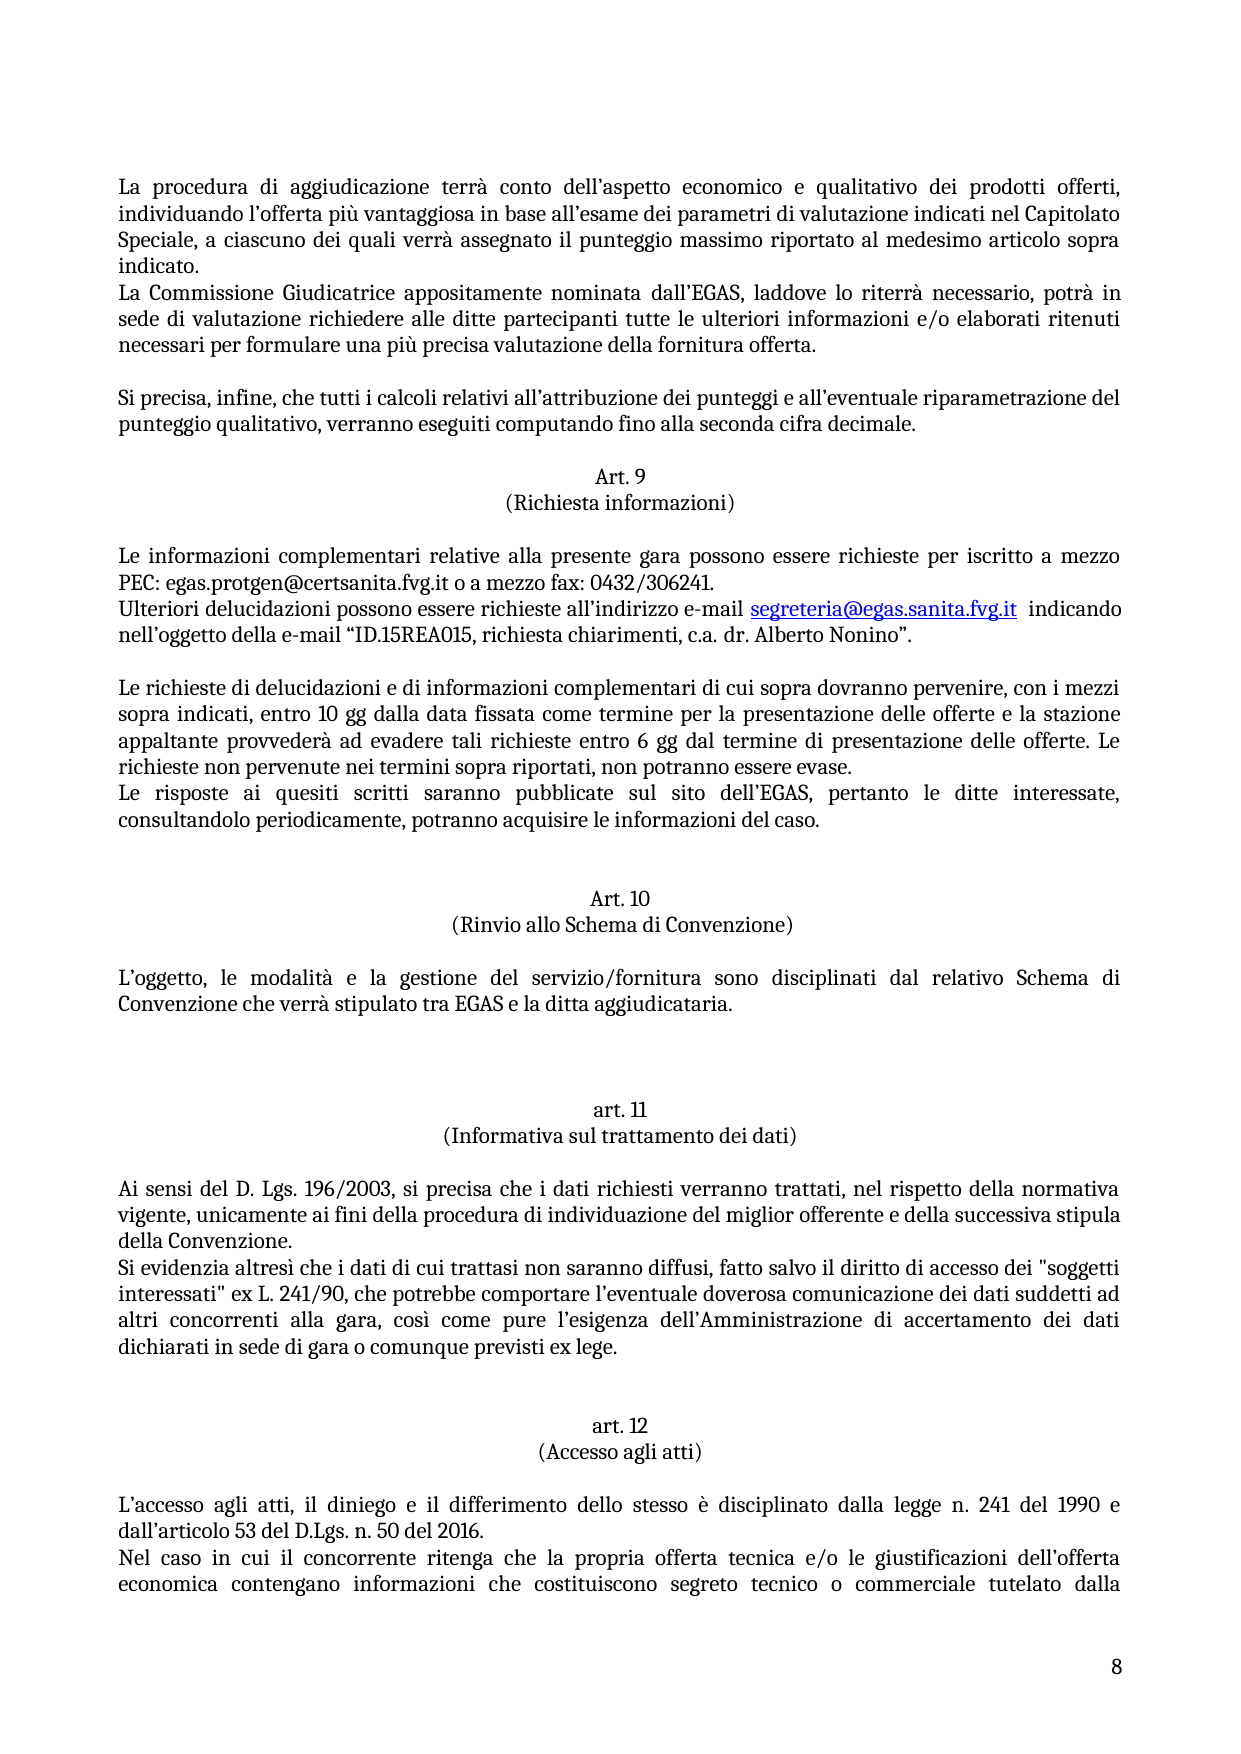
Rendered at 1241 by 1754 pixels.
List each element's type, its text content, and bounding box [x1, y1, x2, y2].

text Art. 9 [118, 464, 1122, 490]
text art. 11 [118, 1096, 1122, 1123]
text L’accesso agli atti, il diniego e il differimento dello stesso è disciplinato dalla legge n. 241 del 1990 e dall’articolo 53 del D.Lgs. n. 50 del 2016. [118, 1492, 1122, 1544]
text (Rinvio allo Schema di Convenzione) [118, 912, 1122, 938]
text art. 12 [118, 1413, 1122, 1439]
text Ulteriori delucidazioni possono essere richieste all’indirizzo e-mail segreteria@egas.sanita.fvg.it indicando nell’oggetto della e-mail “ID.15REA015, richiesta chiarimenti, c.a. dr. Alberto Nonino”. [118, 596, 1122, 648]
text (Informativa sul trattamento dei dati) [118, 1123, 1122, 1149]
text La Commissione Giudicatrice appositamente nominata dall’EGAS, laddove lo riterrà necessario, potrà in sede di valutazione richiedere alle ditte partecipanti tutte le ulteriori informazioni e/o elaborati ritenuti necessari per formulare una più precisa valutazione della fornitura offerta. [118, 279, 1122, 358]
text Le richieste di delucidazioni e di informazioni complementari di cui sopra dovranno pervenire, con i mezzi sopra indicati, entro 10 gg dalla data fissata come termine per la presentazione delle offerte e la stazione appaltante provvederà ad evadere tali richieste entro 6 gg dal termine di presentazione delle offerte. Le richieste non pervenute nei termini sopra riportati, non potranno essere evase. [118, 675, 1122, 780]
text Si evidenzia altresì che i dati di cui trattasi non saranno diffusi, fatto salvo il diritto di accesso dei "soggetti interessati" ex L. 241/90, che potrebbe comportare l’eventuale doverosa comunicazione dei dati suddetti ad altri concorrenti alla gara, così come pure l’esigenza dell’Amministrazione di accertamento dei dati dichiarati in sede di gara o comunque previsti ex lege. [118, 1254, 1122, 1360]
text L’oggetto, le modalità e la gestione del servizio/fornitura sono disciplinati dal relativo Schema di Convenzione che verrà stipulato tra EGAS e la ditta aggiudicataria. [118, 964, 1122, 1017]
text Le informazioni complementari relative alla presente gara possono essere richieste per iscritto a mezzo PEC: egas.protgen@certsanita.fvg.it o a mezzo fax: 0432/306241. [118, 543, 1122, 596]
text (Accesso agli atti) [118, 1439, 1122, 1465]
text (Richiesta informazioni) [118, 490, 1122, 517]
text Art. 10 [118, 886, 1122, 912]
text Si precisa, infine, che tutti i calcoli relativi all’attribuzione dei punteggi e all’eventuale riparametrazione del punteggio qualitativo, verranno eseguiti computando fino alla seconda cifra decimale. [118, 385, 1122, 437]
text La procedura di aggiudicazione terrà conto dell’aspetto economico e qualitativo dei prodotti offerti, individuando l’offerta più vantaggiosa in base all’esame dei parametri di valutazione indicati nel Capitolato Speciale, a ciascuno dei quali verrà assegnato il punteggio massimo riportato al medesimo articolo sopra indicato. [118, 174, 1122, 279]
text Le risposte ai quesiti scritti saranno pubblicate sul sito dell’EGAS, pertanto le ditte interessate, consultandolo periodicamente, potranno acquisire le informazioni del caso. [118, 780, 1122, 833]
text Ai sensi del D. Lgs. 196/2003, si precisa che i dati richiesti verranno trattati, nel rispetto della normativa vigente, unicamente ai fini della procedura di individuazione del miglior offerente e della successiva stipula della Convenzione. [118, 1175, 1122, 1254]
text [118, 1544, 1122, 1597]
